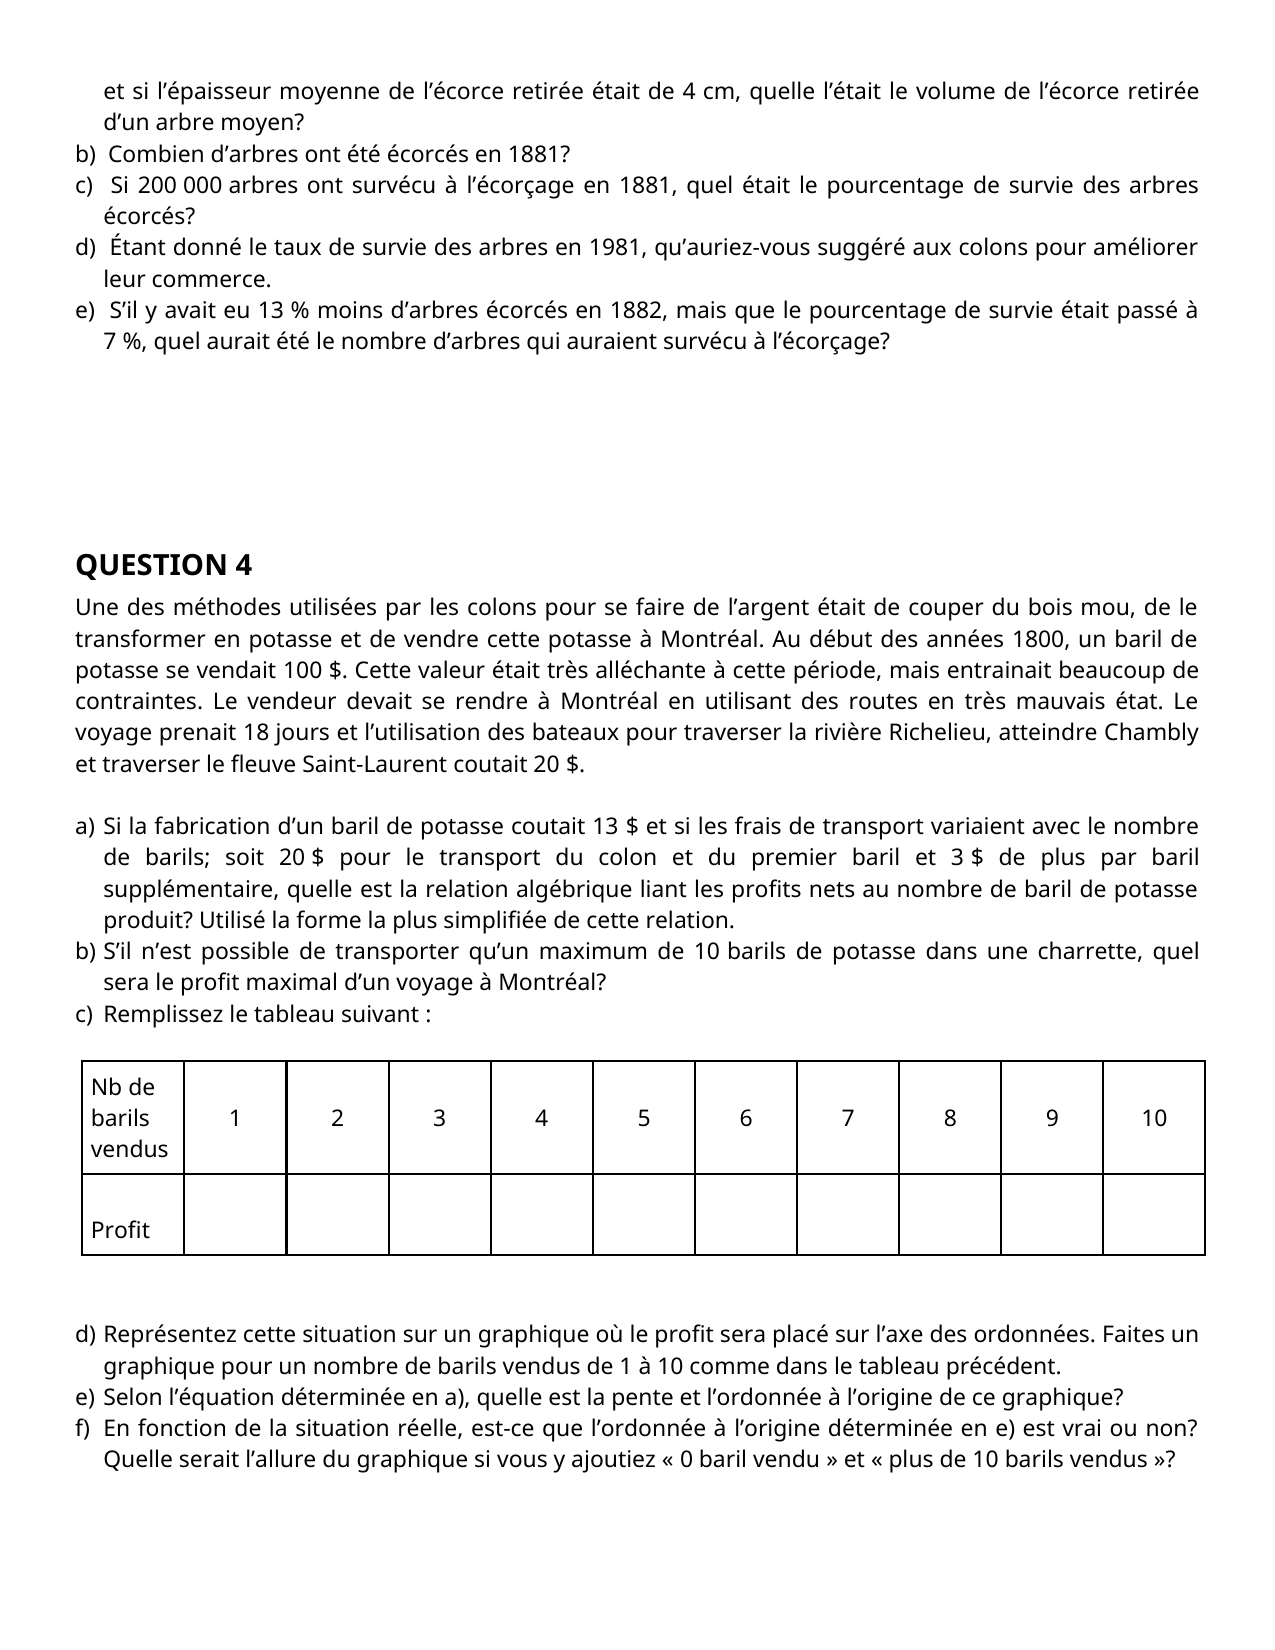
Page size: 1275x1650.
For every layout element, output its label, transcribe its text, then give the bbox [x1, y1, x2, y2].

text c) Remplissez le tableau suivant : [75, 998, 1200, 1029]
table_header 3 [390, 1062, 490, 1173]
text d) Représentez cette situation sur un graphique où le profit sera placé sur l’axe des ordonnées. Faites un graphique pour un nombre de barils vendus de 1 à 10 comme dans le tableau précédent. [75, 1318, 1200, 1381]
table_cell [696, 1175, 796, 1254]
table_cell [798, 1175, 898, 1254]
table_cell [185, 1175, 285, 1254]
text c) Si 200 000 arbres ont survécu à l’écorçage en 1881, quel était le pourcentage de survie des arbres écorcés? [75, 169, 1200, 231]
text Une des méthodes utilisées par les colons pour se faire de l’argent était de couper du bois mou, de le transformer en potasse et de vendre cette potasse à Montréal. Au début des années 1800, un baril de potasse se vendait 100 $. Cette valeur était très alléchante à cette période, mais entrainait beaucoup de contraintes. Le vendeur devait se rendre à Montréal en utilisant des routes en très mauvais état. Le voyage prenait 18 jours et l’utilisation des bateaux pour traverser la rivière Richelieu, atteindre Chambly et traverser le fleuve Saint-Laurent coutait 20 $. [75, 591, 1200, 779]
table_cell [594, 1175, 694, 1254]
table_header 6 [696, 1062, 796, 1173]
text b) Combien d’arbres ont été écorcés en 1881? [75, 137, 1200, 169]
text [75, 75, 1200, 137]
text Question 4 [75, 544, 1200, 583]
table_cell [1104, 1175, 1204, 1254]
table_header 1 [185, 1062, 285, 1173]
text e) S’il y avait eu 13 % moins d’arbres écorcés en 1882, mais que le pourcentage de survie était passé à 7 %, quel aurait été le nombre d’arbres qui auraient survécu à l’écorçage? [75, 294, 1200, 356]
table_header 9 [1002, 1062, 1102, 1173]
table_cell [390, 1175, 490, 1254]
table_header 2 [288, 1062, 388, 1173]
table_cell [900, 1175, 1000, 1254]
text d) Étant donné le taux de survie des arbres en 1981, qu’auriez-vous suggéré aux colons pour améliorer leur commerce. [75, 231, 1200, 294]
table_header 7 [798, 1062, 898, 1173]
text f) En fonction de la situation réelle, est-ce que l’ordonnée à l’origine déterminée en e) est vrai ou non? Quelle serait l’allure du graphique si vous y ajoutiez « 0 baril vendu » et « plus de 10 barils vendus »? [75, 1412, 1200, 1475]
table_cell Profit [83, 1175, 183, 1254]
text b) S’il n’est possible de transporter qu’un maximum de 10 barils de potasse dans une charrette, quel sera le profit maximal d’un voyage à Montréal? [75, 935, 1200, 998]
table_header 4 [492, 1062, 592, 1173]
table_cell [288, 1175, 388, 1254]
table_header 8 [900, 1062, 1000, 1173]
table_header Nb de barils vendus [83, 1062, 183, 1173]
table_cell [492, 1175, 592, 1254]
table_cell [1002, 1175, 1102, 1254]
text a) Si la fabrication d’un baril de potasse coutait 13 $ et si les frais de transport variaient avec le nombre de barils; soit 20 $ pour le transport du colon et du premier baril et 3 $ de plus par baril supplémentaire, quelle est la relation algébrique liant les profits nets au nombre de baril de potasse produit? Utilisé la forme la plus simplifiée de cette relation. [75, 810, 1200, 935]
table_header 10 [1104, 1062, 1204, 1173]
table_header 5 [594, 1062, 694, 1173]
text e) Selon l’équation déterminée en a), quelle est la pente et l’ordonnée à l’origine de ce graphique? [75, 1381, 1200, 1412]
